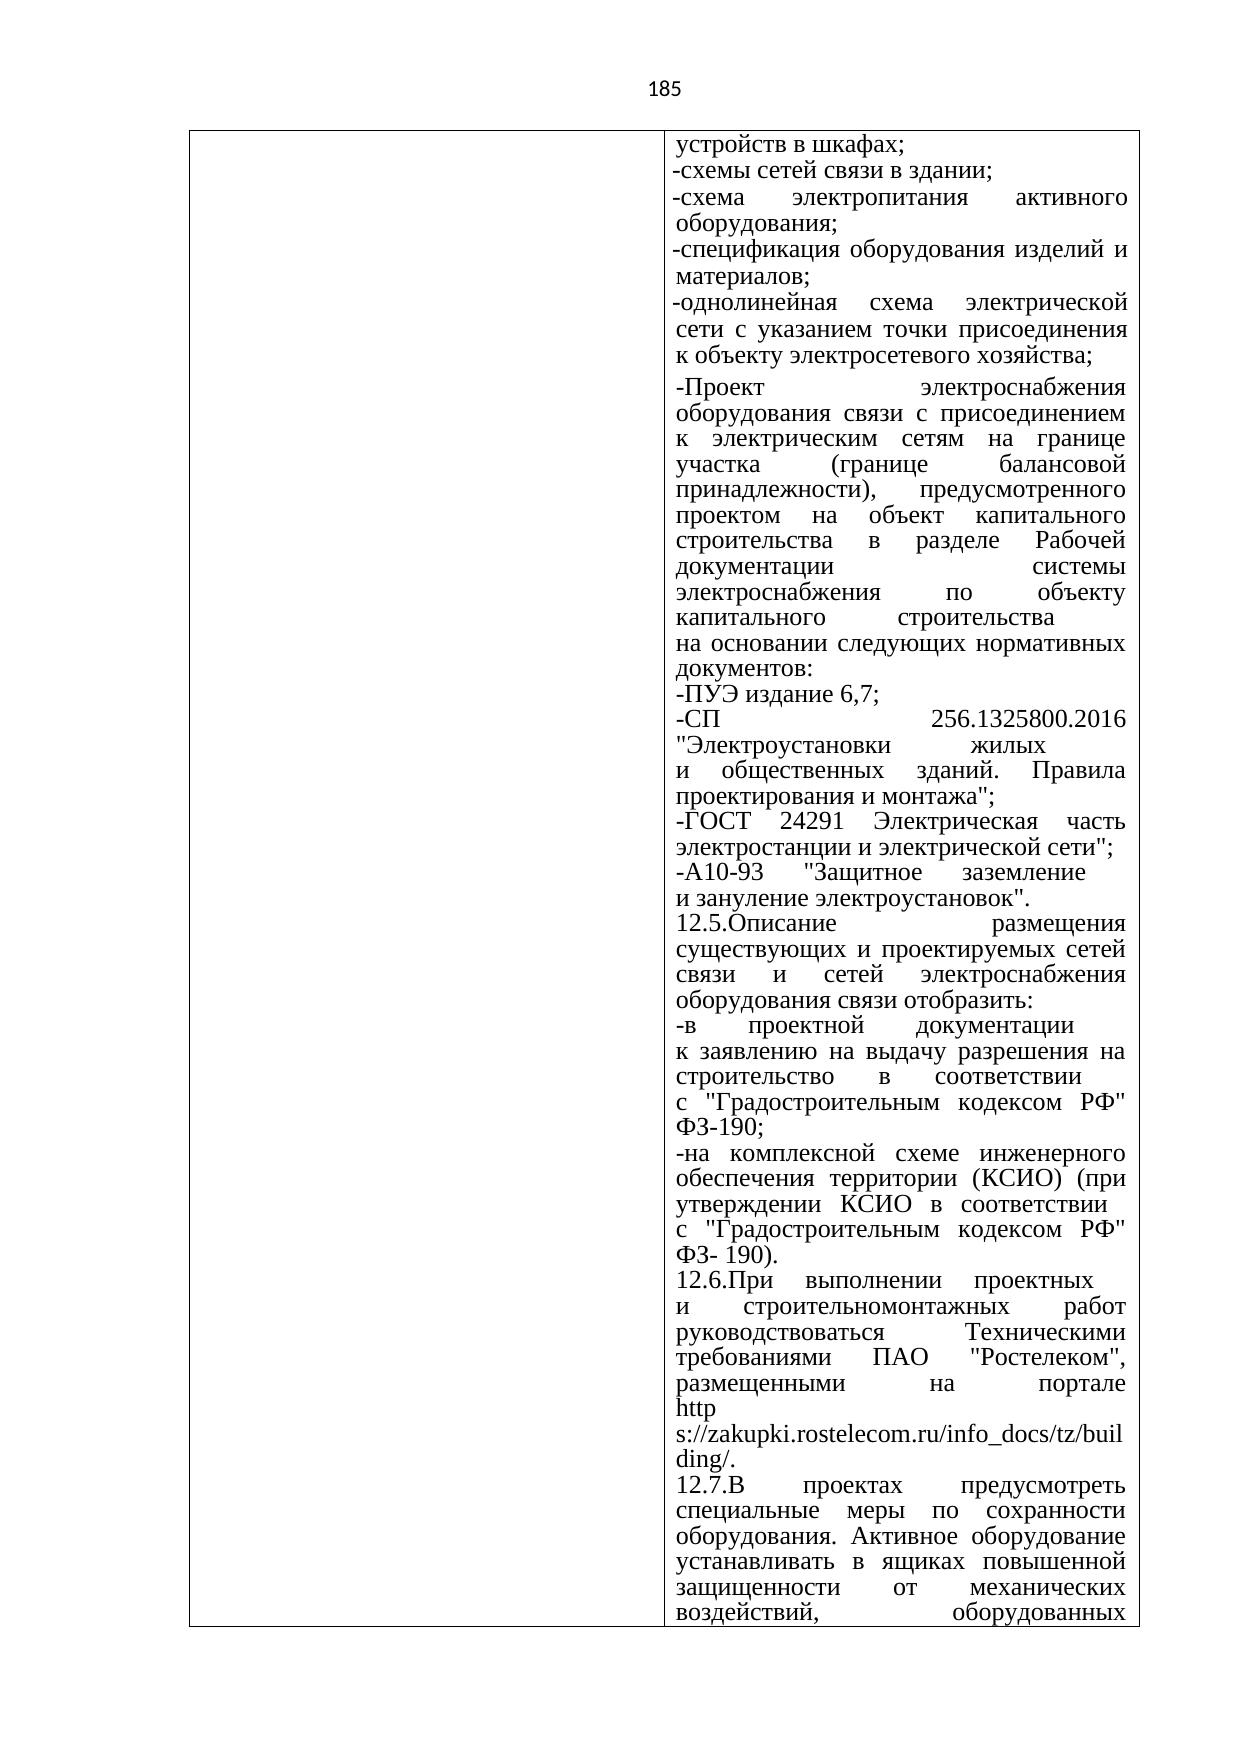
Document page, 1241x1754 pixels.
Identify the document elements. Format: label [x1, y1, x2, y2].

table_cell [190, 131, 664, 1626]
table_cell [665, 131, 1139, 1626]
